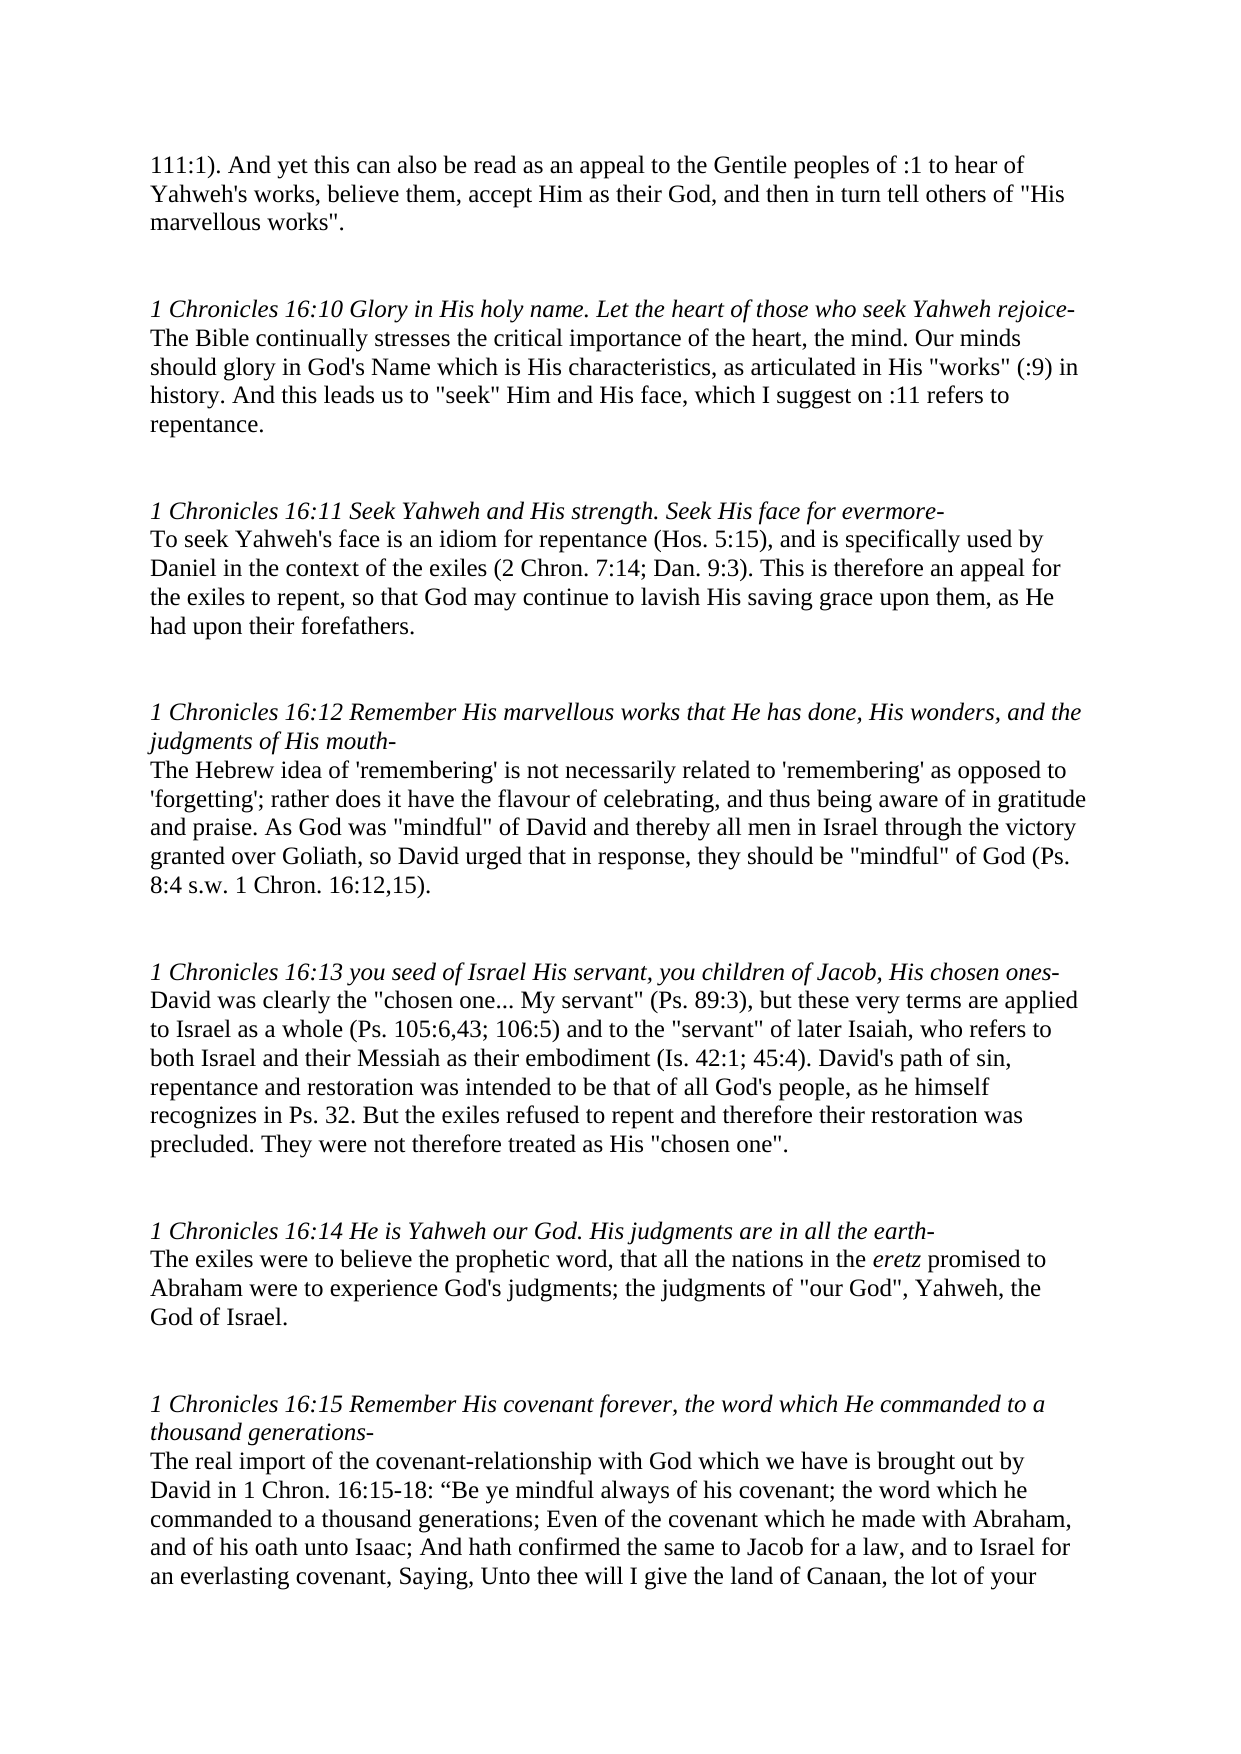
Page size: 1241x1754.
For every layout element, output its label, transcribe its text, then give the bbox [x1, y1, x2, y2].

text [150, 150, 1090, 236]
text 1 Chronicles 16:10 Glory in His holy name. Let the heart of those who seek Yahweh rejoice- The Bible continually stresses the critical importance of the heart, the mind. Our minds should glory in God's Name which is His characteristics, as articulated in His "works" (:9) in history. And this leads us to "seek" Him and His face, which I suggest on :11 refers to repentance. [150, 265, 1090, 438]
text 1 Chronicles 16:11 Seek Yahweh and His strength. Seek His face for evermore- To seek Yahweh's face is an idiom for repentance (Hos. 5:15), and is specifically used by Daniel in the context of the exiles (2 Chron. 7:14; Dan. 9:3). This is therefore an appeal for the exiles to repent, so that God may continue to lavish His saving grace upon them, as He had upon their forefathers. [150, 467, 1090, 639]
text 1 Chronicles 16:14 He is Yahweh our God. His judgments are in all the earth- The exiles were to believe the prophetic word, that all the nations in the eretz promised to Abraham were to experience God's judgments; the judgments of "our God", Yahweh, the God of Israel. [150, 1187, 1090, 1331]
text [150, 1360, 1090, 1590]
text 1 Chronicles 16:12 Remember His marvellous works that He has done, His wonders, and the judgments of His mouth- The Hebrew idea of 'remembering' is not necessarily related to 'remembering' as opposed to 'forgetting'; rather does it have the flavour of celebrating, and thus being aware of in gratitude and praise. As God was "mindful" of David and thereby all men in Israel through the victory granted over Goliath, so David urged that in response, they should be "mindful" of God (Ps. 8:4 s.w. 1 Chron. 16:12,15). [150, 669, 1090, 899]
text 1 Chronicles 16:13 you seed of Israel His servant, you children of Jacob, His chosen ones- David was clearly the "chosen one... My servant" (Ps. 89:3), but these very terms are applied to Israel as a whole (Ps. 105:6,43; 106:5) and to the "servant" of later Isaiah, who refers to both Israel and their Messiah as their embodiment (Is. 42:1; 45:4). David's path of sin, repentance and restoration was intended to be that of all God's people, as he himself recognizes in Ps. 32. But the exiles refused to repent and therefore their restoration was precluded. They were not therefore treated as His "chosen one". [150, 928, 1090, 1158]
